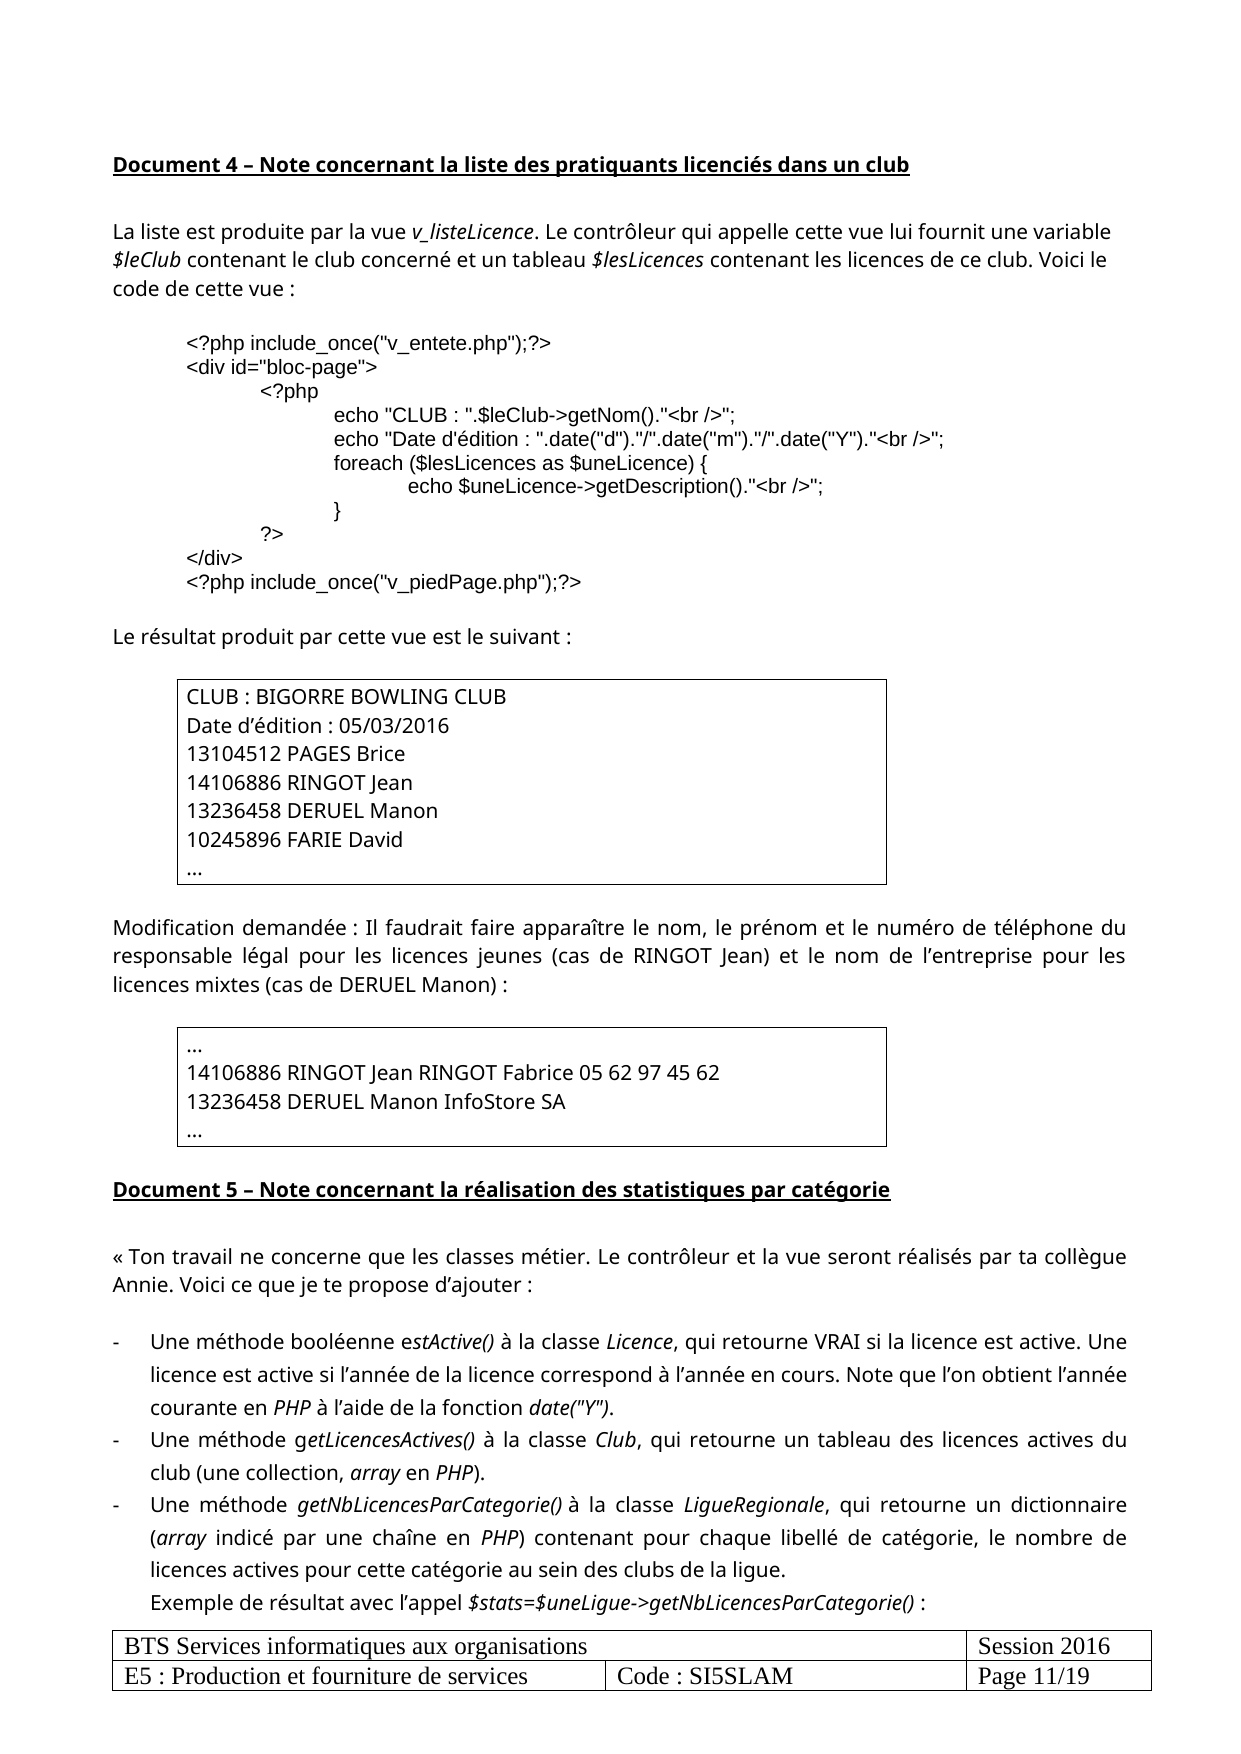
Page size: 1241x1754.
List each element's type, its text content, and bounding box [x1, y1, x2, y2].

text Le résultat produit par cette vue est le suivant : [112, 622, 1128, 651]
text echo "Date d'édition : ".date("d")."/".date("m")."/".date("Y")."<br />"; [186, 426, 1128, 450]
text echo "CLUB : ".$leClub->getNom()."<br />"; [186, 402, 1128, 426]
text <?php [186, 378, 1128, 402]
text « Ton travail ne concerne que les classes métier. Le contrôleur et la vue seront réalisés par ta collègue Annie. Voici ce que je te propose d’ajouter : [112, 1242, 1128, 1299]
text ?> [186, 522, 1128, 546]
list Une méthode getNbLicencesParCategorie() à la classe LigueRegionale, qui retourne un dictionnaire (array indicé par une chaîne en PHP) contenant pour chaque libellé de catégorie, le nombre de licences actives pour cette catégorie au sein des clubs de la ligue. [112, 1490, 1128, 1584]
text … [178, 850, 886, 884]
text 14106886 RINGOT Jean [178, 765, 886, 793]
text Date d’édition : 05/03/2016 [178, 708, 886, 736]
text <div id="bloc-page"> [186, 354, 1128, 378]
text <?php include_once("v_piedPage.php");?> [186, 570, 1128, 594]
text } [186, 498, 1128, 522]
text Document 5 – Note concernant la réalisation des statistiques par catégorie [112, 1175, 1128, 1204]
text 13236458 DERUEL Manon InfoStore SA [178, 1084, 886, 1112]
text Modification demandée : Il faudrait faire apparaître le nom, le prénom et le numéro de téléphone du responsable légal pour les licences jeunes (cas de RINGOT Jean) et le nom de l’entreprise pour les licences mixtes (cas de DERUEL Manon) : [112, 913, 1128, 998]
text La liste est produite par la vue v_listeLicence. Le contrôleur qui appelle cette vue lui fournit une variable $leClub contenant le club concerné et un tableau $lesLicences contenant les licences de ce club. Voici le code de cette vue : [112, 217, 1128, 302]
text echo $uneLicence->getDescription()."<br />"; [186, 474, 1128, 498]
text <?php include_once("v_entete.php");?> [186, 331, 1128, 354]
text 10245896 FARIE David [178, 822, 886, 850]
list Exemple de résultat avec l’appel $stats=$uneLigue->getNbLicencesParCategorie() : [150, 1588, 1128, 1617]
text </div> [186, 546, 1128, 570]
text CLUB : BIGORRE BOWLING CLUB [178, 680, 886, 708]
list Une méthode booléenne estActive() à la classe Licence, qui retourne VRAI si la licence est active. Une licence est active si l’année de la licence correspond à l’année en cours. Note que l’on obtient l’année courante en PHP à l’aide de la fonction date("Y"). [112, 1327, 1128, 1421]
text 14106886 RINGOT Jean RINGOT Fabrice 05 62 97 45 62 [178, 1055, 886, 1084]
text 13236458 DERUEL Manon [178, 793, 886, 822]
text foreach ($lesLicences as $uneLicence) { [186, 450, 1128, 474]
text … [178, 1028, 886, 1055]
text 13104512 PAGES Brice [178, 736, 886, 765]
list Une méthode getLicencesActives() à la classe Club, qui retourne un tableau des licences actives du club (une collection, array en PHP). [112, 1425, 1128, 1486]
text … [178, 1112, 886, 1146]
subtitle Document 4 – Note concernant la liste des pratiquants licenciés dans un club [112, 150, 1128, 178]
